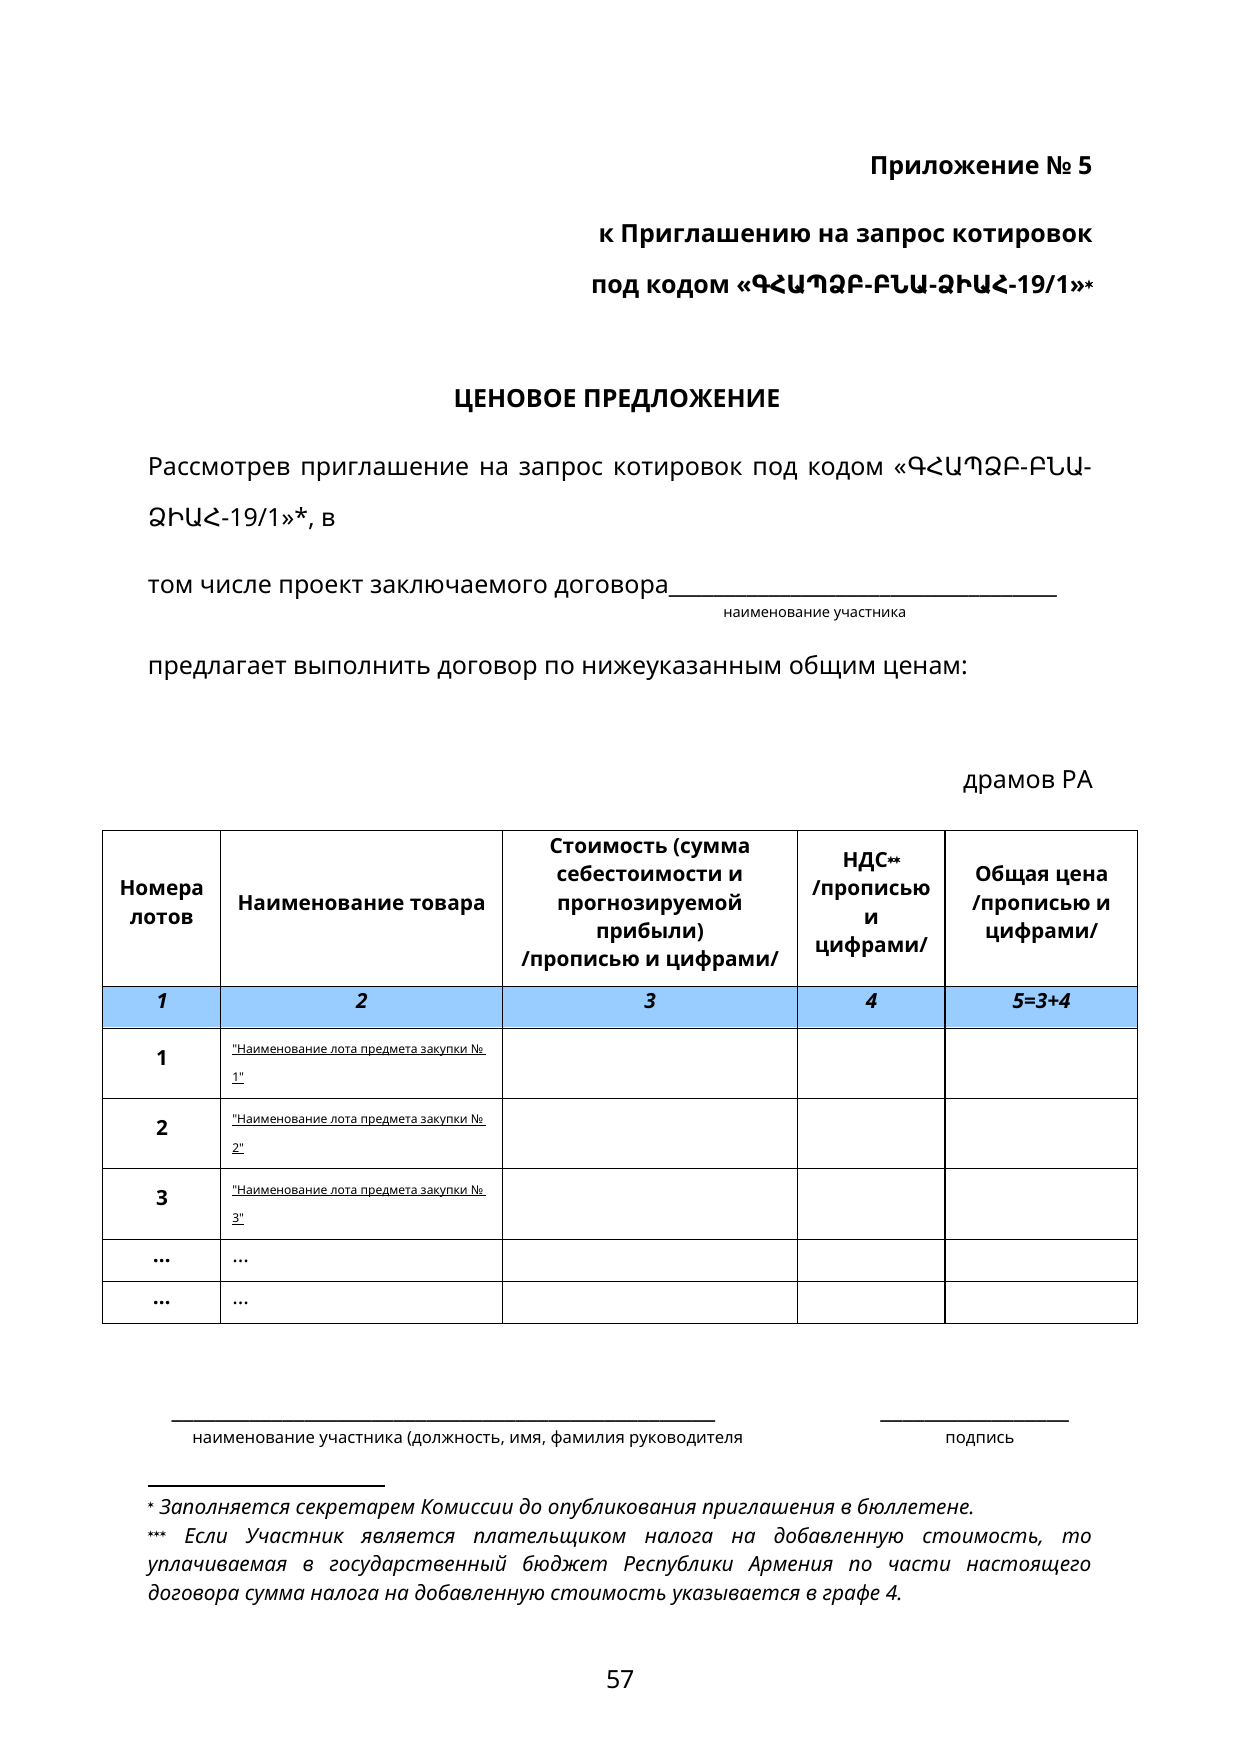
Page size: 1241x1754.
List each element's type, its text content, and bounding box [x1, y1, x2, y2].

table_cell 5=3+4 [946, 987, 1137, 1027]
table_header Стоимость (сумма себестоимости и прогнозируемой прибыли) /прописью и цифрами/ [503, 831, 797, 986]
table_cell 1 [103, 1029, 220, 1098]
table_header Наименование товара [221, 831, 502, 986]
text наименование участника (должность, имя, фамилия руководителя подпись [192, 1426, 1092, 1448]
table_cell "Наименование лота предмета закупки № 2" [221, 1099, 502, 1168]
text Приложение № 5 [148, 148, 1092, 182]
table_cell [503, 1169, 797, 1239]
table_cell 2 [221, 987, 502, 1027]
text к Приглашению на запрос котировок под кодом «ԳՀԱՊՁԲ-ԲՆԱ-ՁԻԱՀ-19/1» [148, 215, 1092, 301]
table_header НДС /прописью и цифрами/ [798, 831, 944, 986]
table_header Номера лотов [103, 831, 220, 986]
table_cell "Наименование лота предмета закупки № 3" [221, 1169, 502, 1239]
table_cell [946, 1282, 1137, 1323]
table_cell 1 [103, 987, 220, 1027]
text том числе проект заключаемого договора___________________________________ [148, 567, 1092, 601]
table_cell [798, 1099, 944, 1168]
table_cell … [103, 1282, 220, 1323]
table_cell [946, 1099, 1137, 1168]
table_cell [503, 1240, 797, 1281]
table_cell [798, 1282, 944, 1323]
table_cell [946, 1029, 1137, 1098]
table_cell [946, 1240, 1137, 1281]
table_cell [503, 1282, 797, 1323]
table_cell [503, 1099, 797, 1168]
table_cell [798, 1240, 944, 1281]
table_cell ... [221, 1282, 502, 1323]
table_cell 2 [103, 1099, 220, 1168]
text Рассмотрев приглашение на запрос котировок под кодом «ԳՀԱՊՁԲ-ԲՆԱ-ՁԻԱՀ-19/1»*, в [148, 448, 1092, 533]
text предлагает выполнить договор по нижеуказанным общим ценам: [148, 648, 1092, 682]
table_header Общая цена /прописью и цифрами/ [946, 831, 1137, 986]
text наименование участника [723, 601, 1092, 635]
table_cell [798, 1169, 944, 1239]
table_cell ... [221, 1240, 502, 1281]
table_cell 3 [503, 987, 797, 1027]
table_cell 3 [103, 1169, 220, 1239]
table_cell … [103, 1240, 220, 1281]
text _________________________________________________ _________________ [148, 1391, 1092, 1426]
text ЦЕНОВОЕ ПРЕДЛОЖЕНИЕ [141, 381, 1092, 415]
table_cell 4 [798, 987, 944, 1027]
text драмов РА [148, 762, 1092, 796]
table_cell [503, 1029, 797, 1098]
table_cell [946, 1169, 1137, 1239]
table_cell [798, 1029, 944, 1098]
table_cell "Наименование лота предмета закупки № 1" [221, 1029, 502, 1098]
